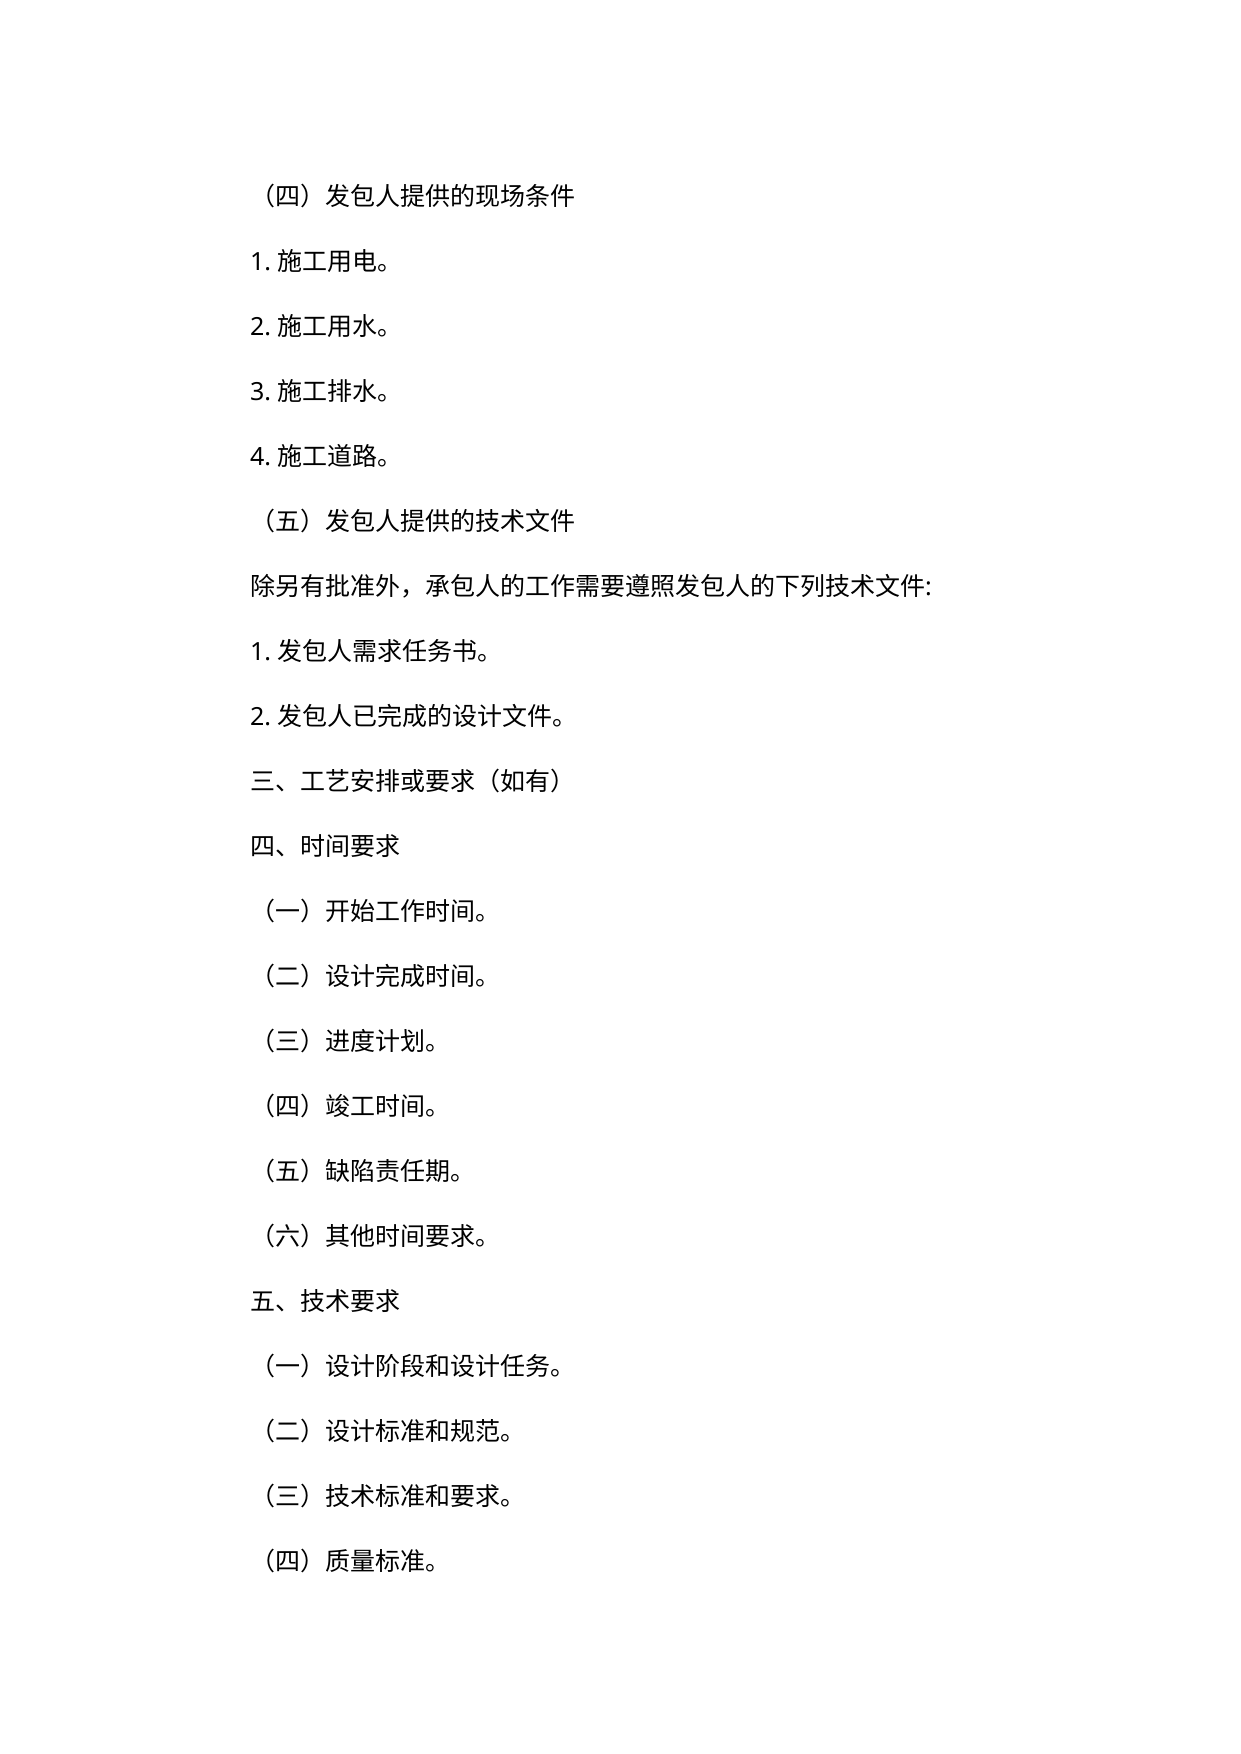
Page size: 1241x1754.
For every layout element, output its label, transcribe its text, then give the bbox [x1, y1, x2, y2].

text （三）技术标准和要求。 [187, 1462, 1053, 1527]
text （四）质量标准。 [187, 1527, 1053, 1592]
text （五）缺陷责任期。 [187, 1137, 1053, 1202]
text （四）竣工时间。 [187, 1072, 1053, 1137]
text 1. 施工用电。 [187, 227, 1053, 292]
text （二）设计标准和规范。 [187, 1397, 1053, 1462]
text 2. 发包人已完成的设计文件。 [187, 682, 1053, 747]
text 五、技术要求 [187, 1267, 1053, 1332]
text （六）其他时间要求。 [187, 1202, 1053, 1267]
text 3. 施工排水。 [187, 357, 1053, 422]
text 1. 发包人需求任务书。 [187, 617, 1053, 682]
text （二）设计完成时间。 [187, 942, 1053, 1007]
text （三）进度计划。 [187, 1007, 1053, 1072]
text 四、时间要求 [187, 812, 1053, 877]
text 除另有批准外，承包人的工作需要遵照发包人的下列技术文件: [187, 552, 1053, 617]
text （一）设计阶段和设计任务。 [187, 1332, 1053, 1397]
text 三、工艺安排或要求（如有） [187, 747, 1053, 812]
text 4. 施工道路。 [187, 422, 1053, 487]
text 2. 施工用水。 [187, 292, 1053, 357]
text （四）发包人提供的现场条件 [187, 162, 1053, 227]
text （一）开始工作时间。 [187, 877, 1053, 942]
text （五）发包人提供的技术文件 [187, 487, 1053, 552]
